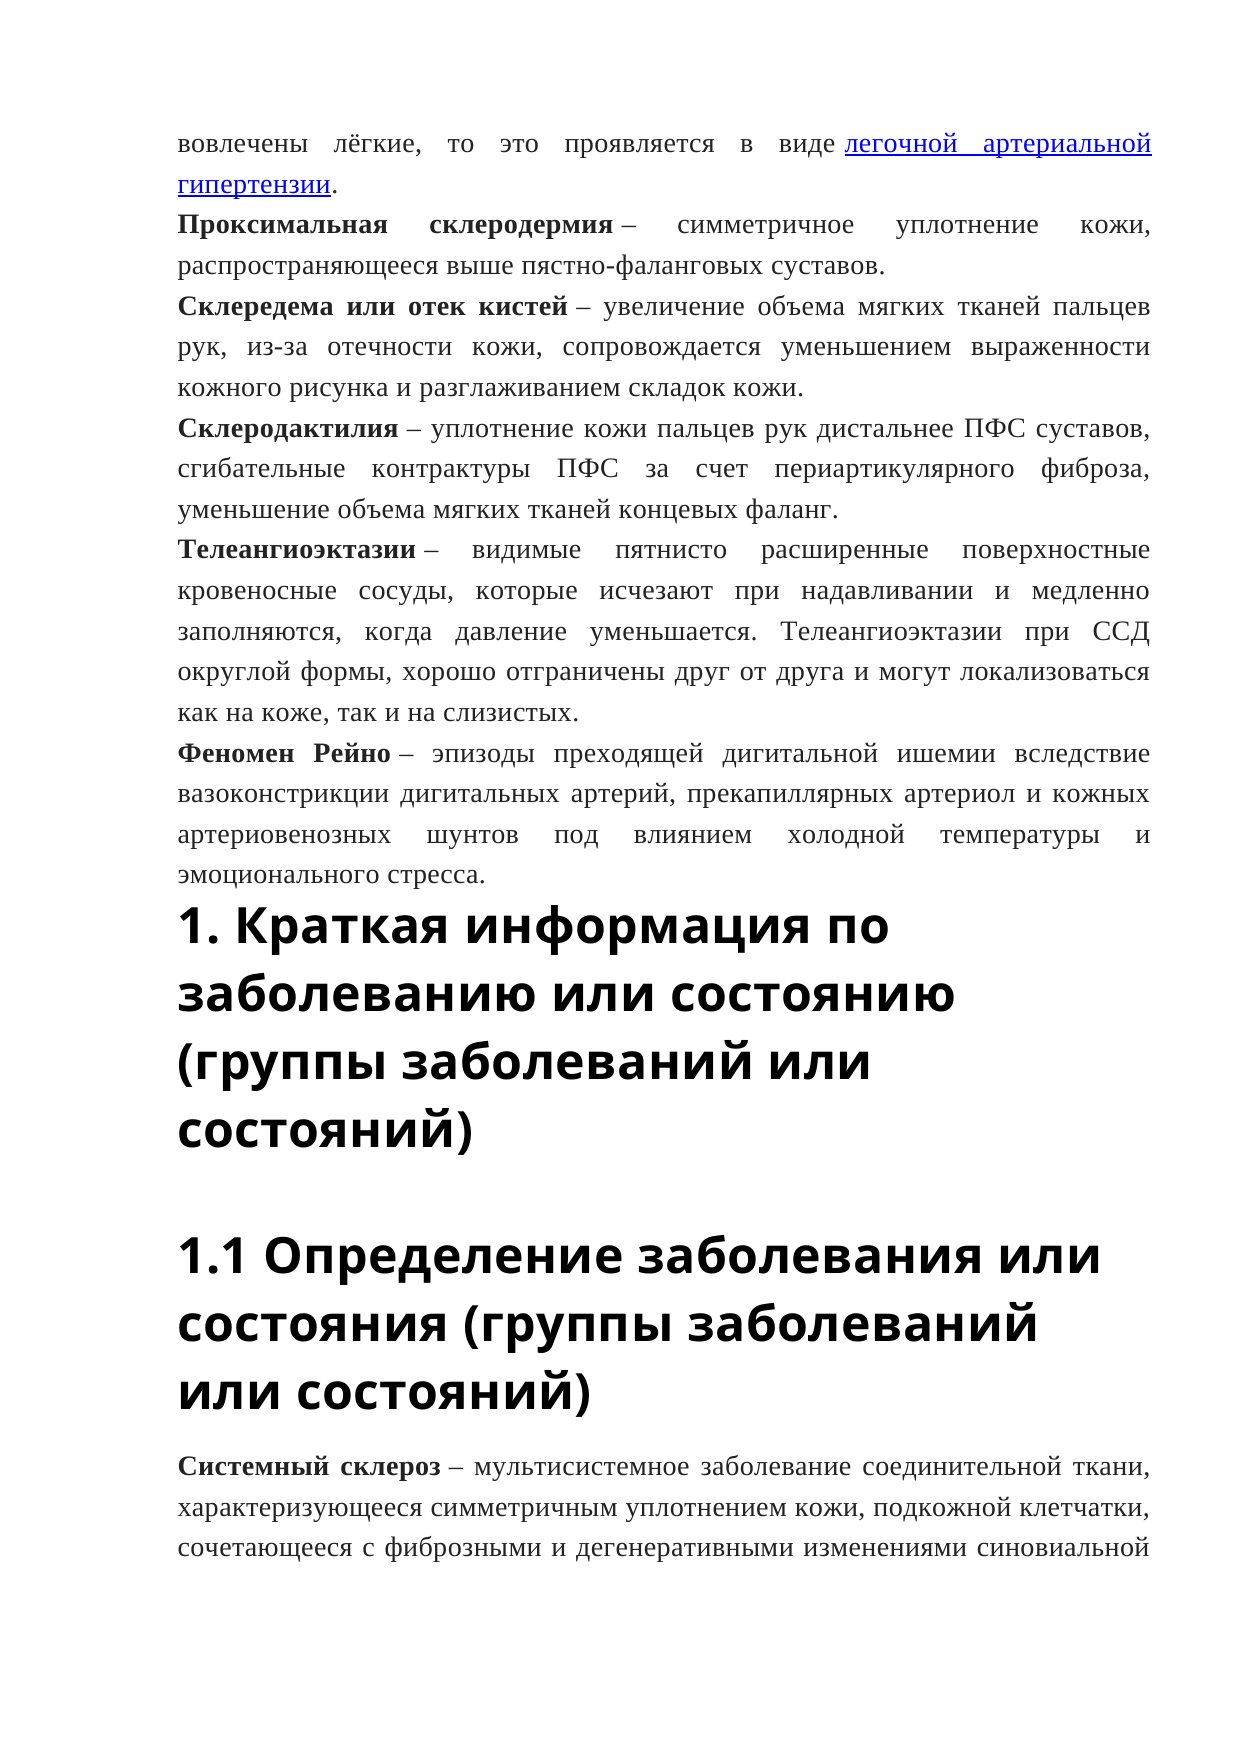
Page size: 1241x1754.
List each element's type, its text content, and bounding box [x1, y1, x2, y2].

text Феномен Рейно – эпизоды преходящей дигитальной ишемии вследствие вазоконстрикции дигитальных артерий, прекапиллярных артериол и кожных артериовенозных шунтов под влиянием холодной температуры и эмоционального стресса. [177, 727, 1152, 890]
text Склередема или отек кистей – увеличение объема мягких тканей пальцев рук, из-за отечности кожи, сопровождается уменьшением выраженности кожного рисунка и разглаживанием складок кожи. [177, 281, 1152, 402]
text 1.1 Определение заболевания или состояния (группы заболеваний или состояний) [177, 1220, 1152, 1424]
text Телеангиоэктазии – видимые пятнисто расширенные поверхностные кровеносные сосуды, которые исчезают при надавливании и медленно заполняются, когда давление уменьшается. Телеангиоэктазии при ССД округлой формы, хорошо отграничены друг от друга и могут локализоваться как на коже, так и на слизистых. [177, 524, 1152, 727]
text Проксимальная склеродермия – симметричное уплотнение кожи, распространяющееся выше пястно-фаланговых суставов. [177, 199, 1152, 281]
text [177, 1441, 1152, 1563]
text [177, 118, 1152, 199]
text 1. Краткая информация по заболеванию или состоянию (группы заболеваний или состояний) [177, 890, 1152, 1162]
text Склеродактилия – уплотнение кожи пальцев рук дистальнее ПФС суставов, сгибательные контрактуры ПФС за счет периартикулярного фиброза, уменьшение объема мягких тканей концевых фаланг. [177, 402, 1152, 524]
